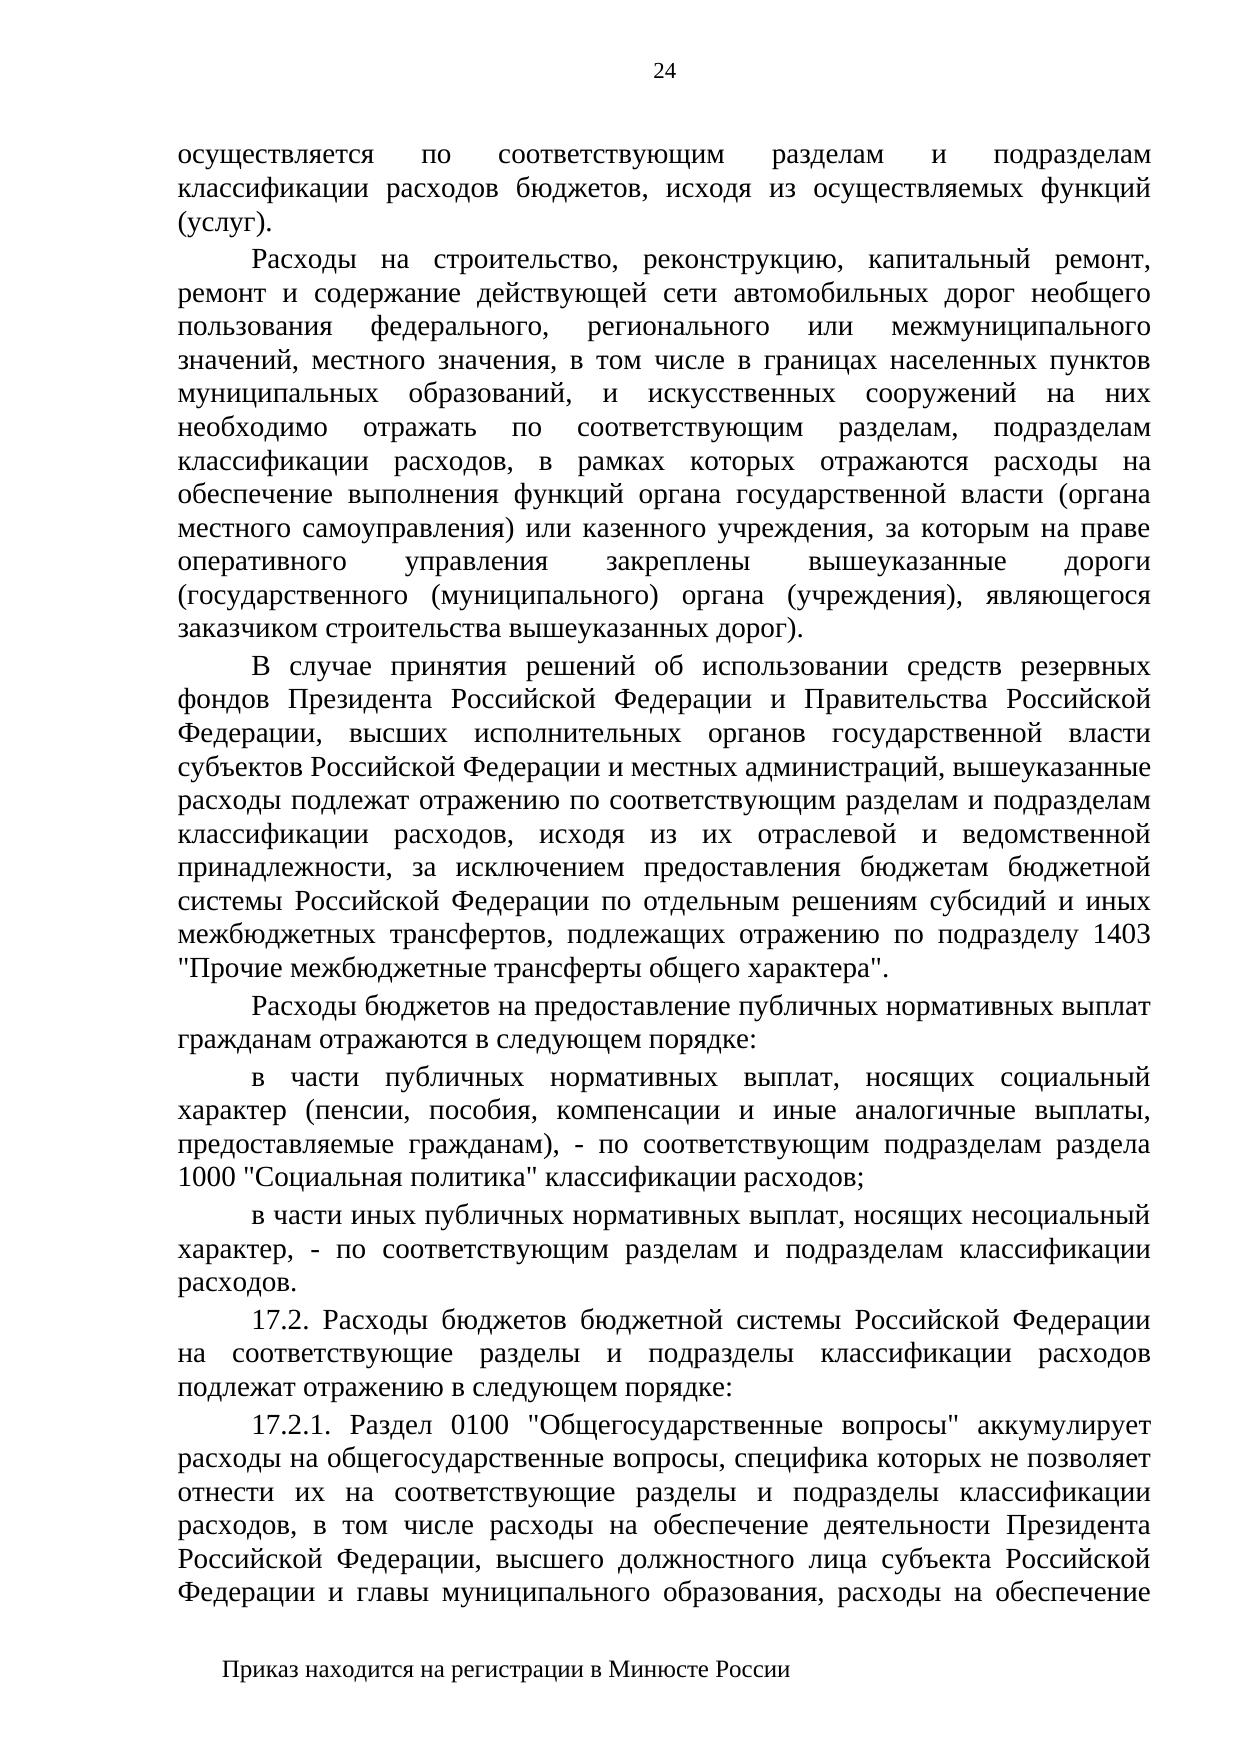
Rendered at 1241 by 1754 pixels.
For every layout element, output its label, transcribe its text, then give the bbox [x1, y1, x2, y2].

text В случае принятия решений об использовании средств резервных фондов Президента Российской Федерации и Правительства Российской Федерации, высших исполнительных органов государственной власти субъектов Российской Федерации и местных администраций, вышеуказанные расходы подлежат отражению по соответствующим разделам и подразделам классификации расходов, исходя из их отраслевой и ведомственной принадлежности, за исключением предоставления бюджетам бюджетной системы Российской Федерации по отдельным решениям субсидий и иных межбюджетных трансфертов, подлежащих отражению по подразделу 1403 "Прочие межбюджетные трансферты общего характера". [177, 648, 1152, 983]
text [177, 1407, 1152, 1608]
text Расходы на строительство, реконструкцию, капитальный ремонт, ремонт и содержание действующей сети автомобильных дорог необщего пользования федерального, регионального или межмуниципального значений, местного значения, в том числе в границах населенных пунктов муниципальных образований, и искусственных сооружений на них необходимо отражать по соответствующим разделам, подразделам классификации расходов, в рамках которых отражаются расходы на обеспечение выполнения функций органа государственной власти (органа местного самоуправления) или казенного учреждения, за которым на праве оперативного управления закреплены вышеуказанные дороги (государственного (муниципального) органа (учреждения), являющегося заказчиком строительства вышеуказанных дорог). [177, 241, 1152, 644]
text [177, 137, 1152, 237]
text в части публичных нормативных выплат, носящих социальный характер (пенсии, пособия, компенсации и иные аналогичные выплаты, предоставляемые гражданам), - по соответствующим подразделам раздела 1000 "Социальная политика" классификации расходов; [177, 1059, 1152, 1193]
text в части иных публичных нормативных выплат, носящих несоциальный характер, - по соответствующим разделам и подразделам классификации расходов. [177, 1197, 1152, 1298]
title 17.2. Расходы бюджетов бюджетной системы Российской Федерации на соответствующие разделы и подразделы классификации расходов подлежат отражению в следующем порядке: [177, 1302, 1152, 1403]
text Расходы бюджетов на предоставление публичных нормативных выплат гражданам отражаются в следующем порядке: [177, 988, 1152, 1055]
